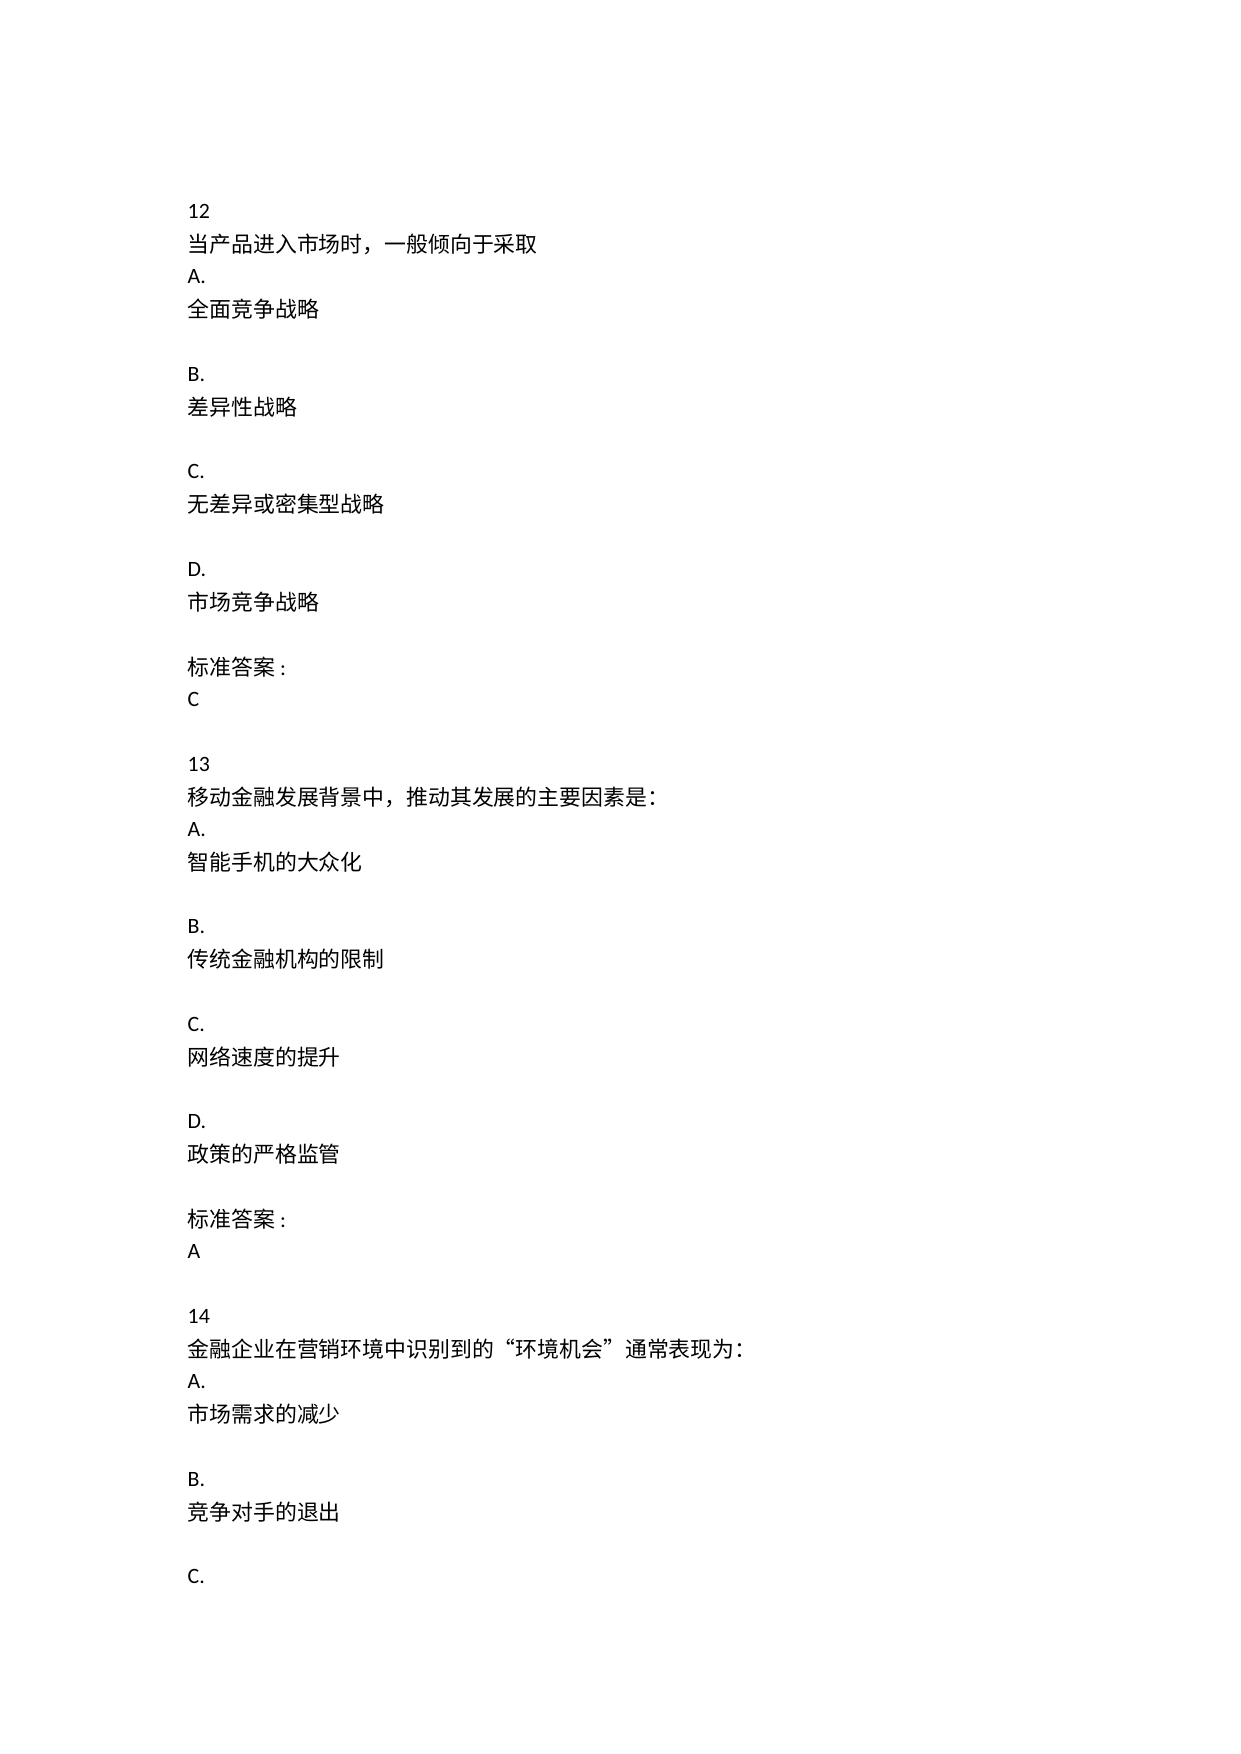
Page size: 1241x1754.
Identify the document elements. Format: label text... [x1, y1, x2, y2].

text 竞争对手的退出 [187, 1494, 1053, 1527]
text C. [187, 1559, 1053, 1592]
text 市场竞争战略 [187, 584, 1053, 617]
text 标准答案 : [187, 649, 1053, 682]
text 当产品进入市场时，一般倾向于采取 [187, 227, 1053, 259]
text 标准答案 : [187, 1202, 1053, 1234]
text B. [187, 1462, 1053, 1494]
text 无差异或密集型战略 [187, 487, 1053, 519]
text C. [187, 454, 1053, 487]
text 传统金融机构的限制 [187, 942, 1053, 974]
text 14 [187, 1299, 1053, 1332]
text B. [187, 357, 1053, 389]
text A. [187, 259, 1053, 292]
text 网络速度的提升 [187, 1039, 1053, 1072]
text 政策的严格监管 [187, 1137, 1053, 1169]
text 移动金融发展背景中，推动其发展的主要因素是： [187, 779, 1053, 812]
text 市场需求的减少 [187, 1397, 1053, 1429]
text D. [187, 552, 1053, 584]
text 全面竞争战略 [187, 292, 1053, 324]
text 智能手机的大众化 [187, 844, 1053, 877]
text 12 [187, 194, 1053, 227]
text A [187, 1234, 1053, 1267]
text 金融企业在营销环境中识别到的“环境机会”通常表现为： [187, 1332, 1053, 1364]
text B. [187, 909, 1053, 942]
text D. [187, 1104, 1053, 1137]
text C [187, 682, 1053, 714]
text 差异性战略 [187, 389, 1053, 422]
text 13 [187, 747, 1053, 779]
text A. [187, 812, 1053, 844]
text A. [187, 1364, 1053, 1397]
text C. [187, 1007, 1053, 1039]
